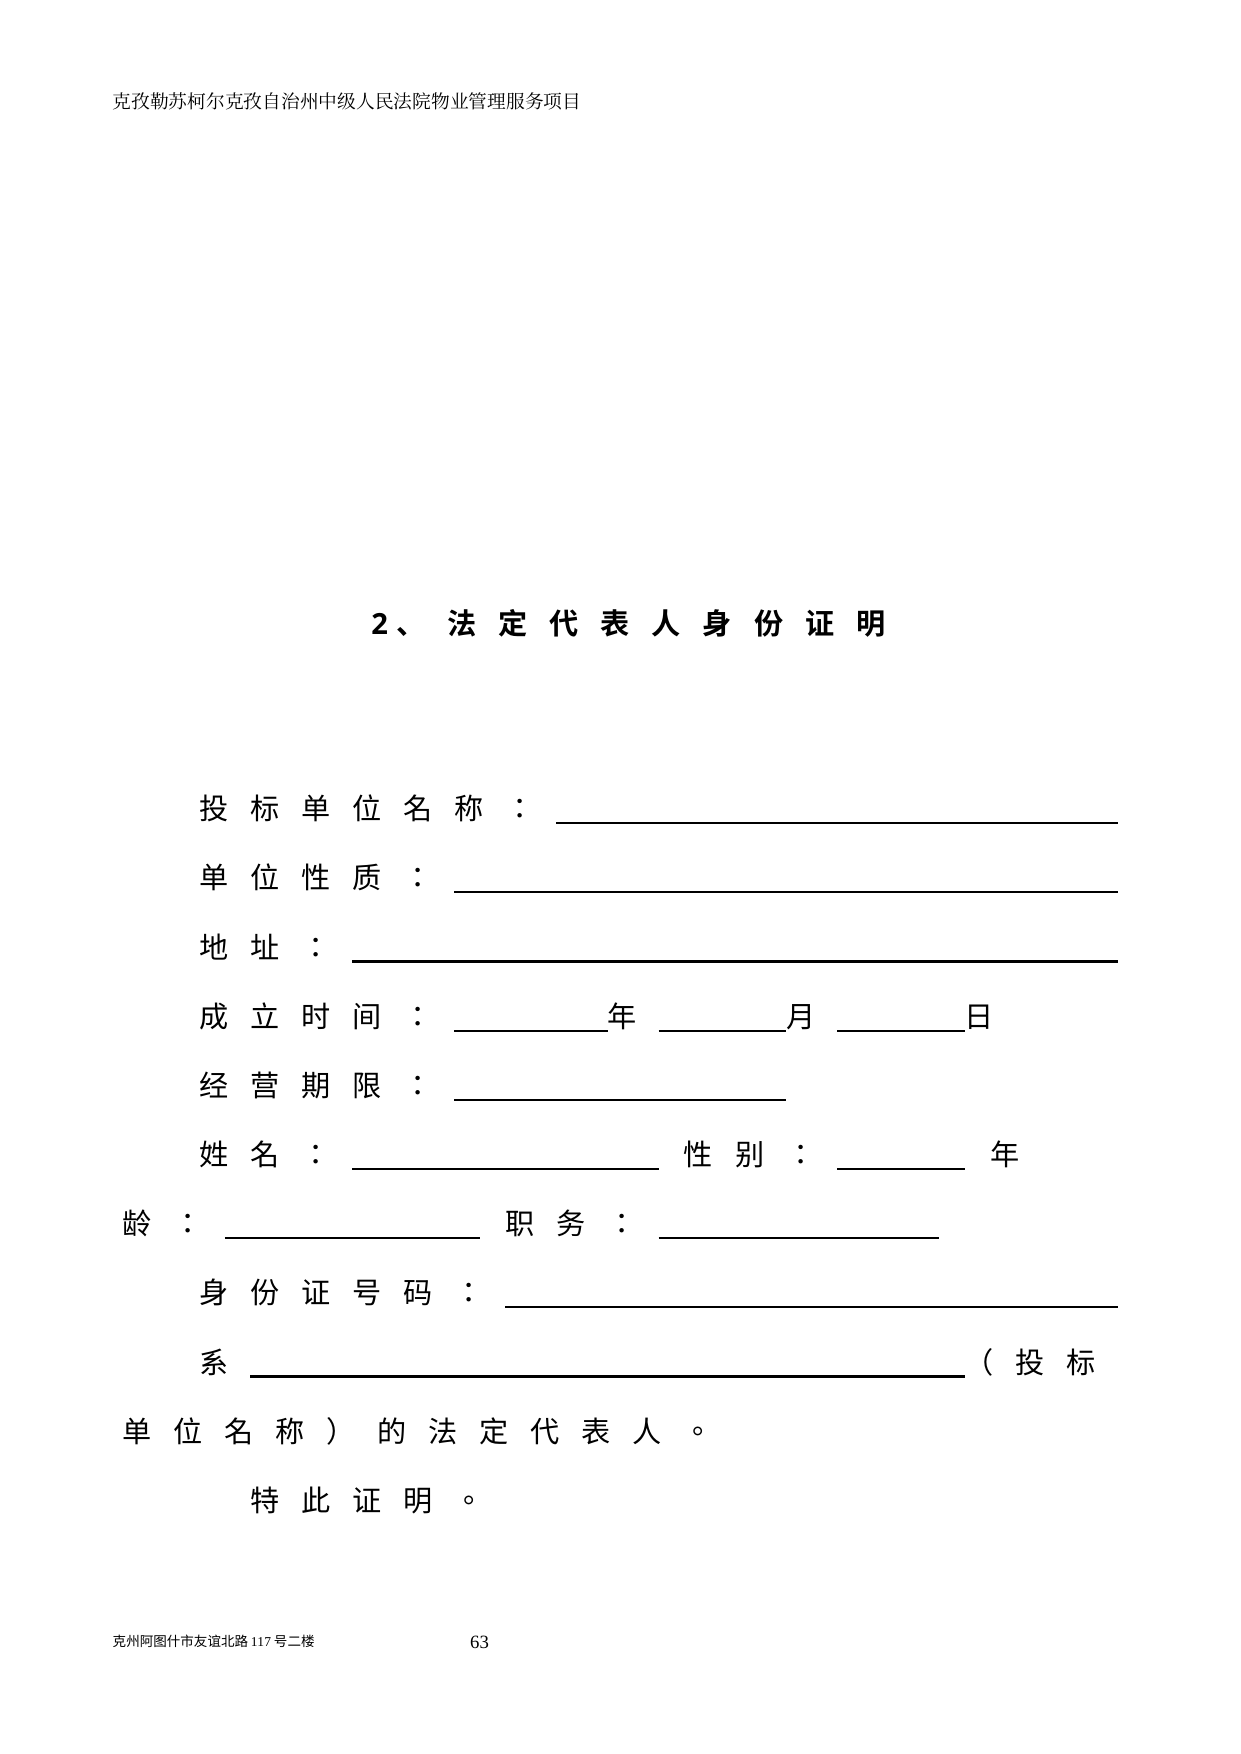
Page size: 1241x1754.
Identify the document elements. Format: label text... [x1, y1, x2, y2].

list 2、法定代表人身份证明 [156, 587, 1104, 656]
text 地址： [122, 912, 1118, 981]
text 姓名： 性别： 年龄： 职务： [122, 1120, 1118, 1258]
text 特此证明。 [122, 1466, 1118, 1535]
text 经营期限： [122, 1051, 1118, 1120]
text 身份证号码： [122, 1258, 1118, 1327]
text 成立时间： 年 月 日 [122, 981, 1118, 1051]
text 投标单位名称： [122, 774, 1118, 843]
text 单位性质： [122, 843, 1118, 912]
text 系 （投标单位名称）的法定代表人。 [122, 1327, 1118, 1466]
